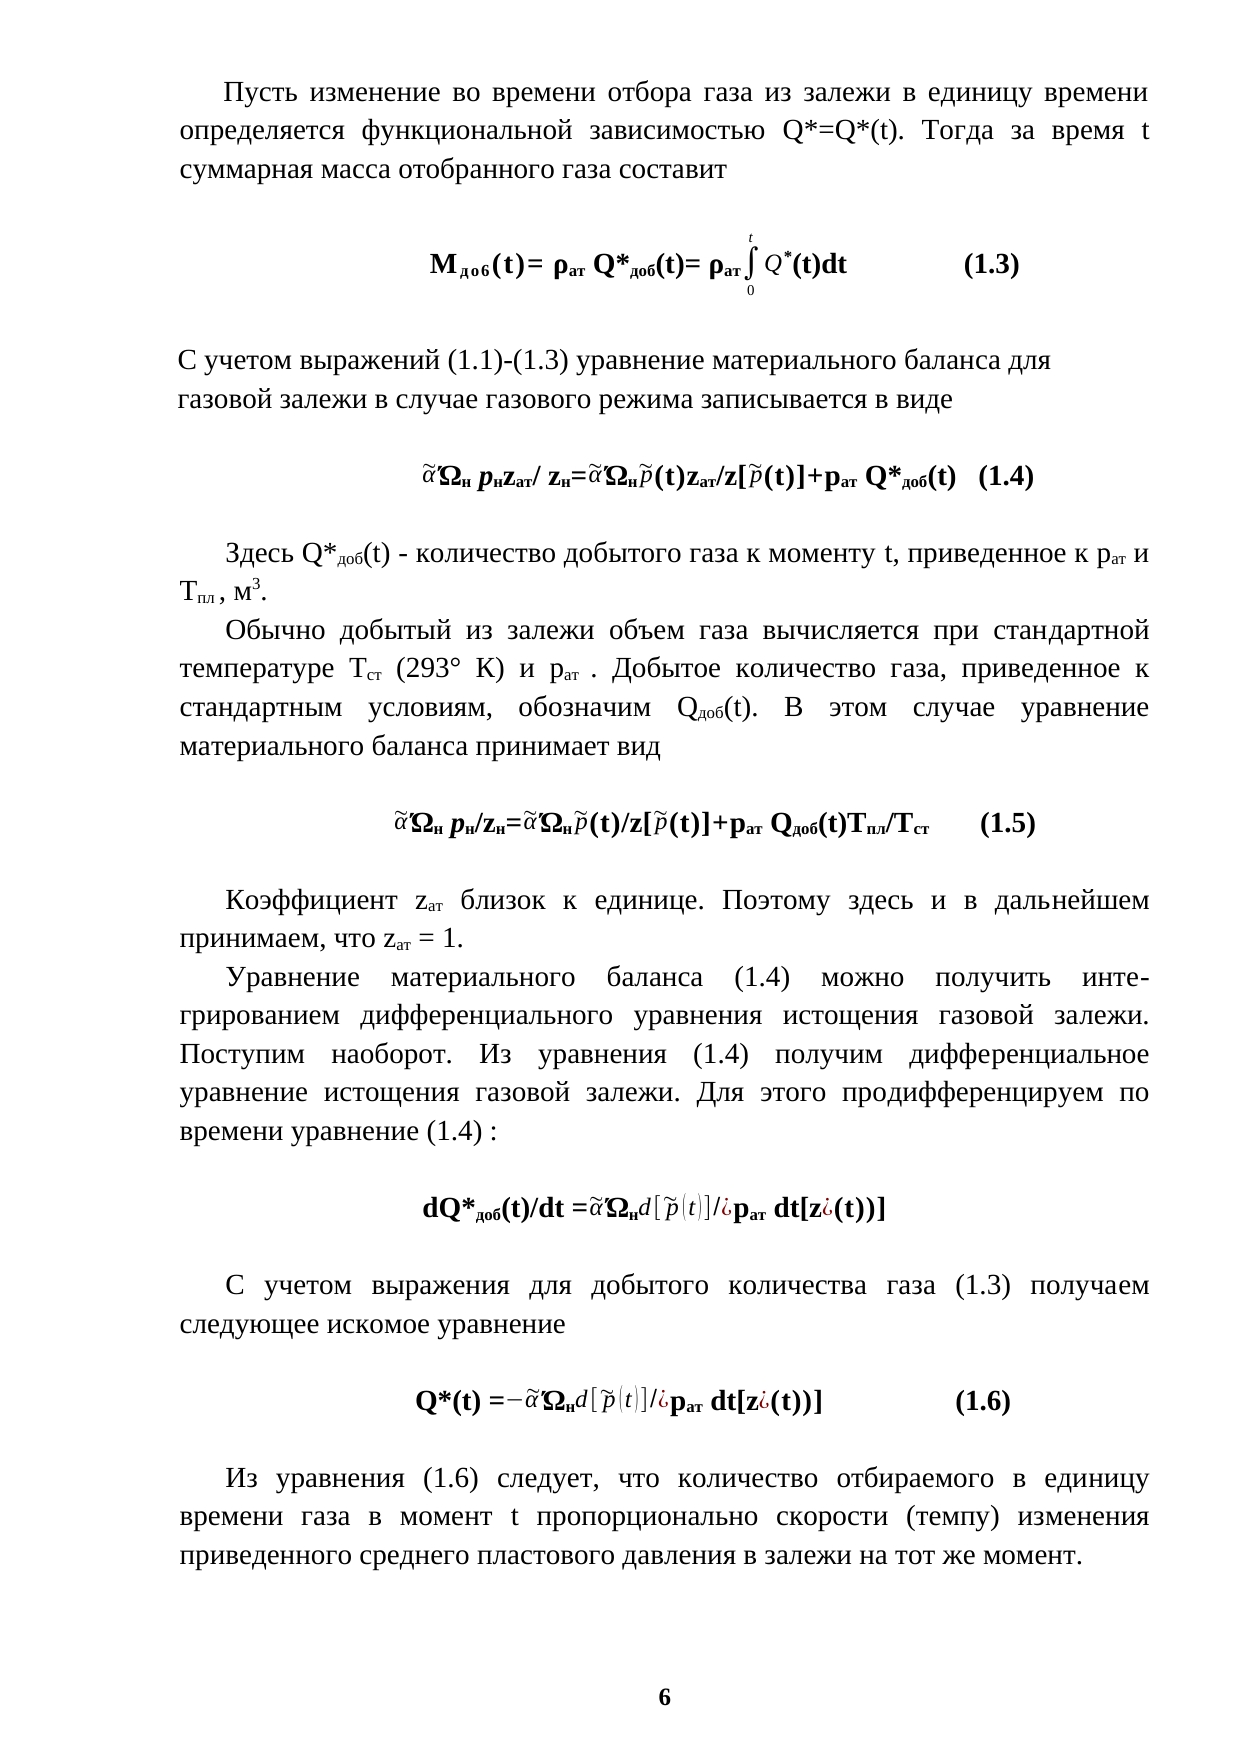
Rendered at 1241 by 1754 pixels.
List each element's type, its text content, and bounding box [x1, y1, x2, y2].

text dQ*доб(t)/dt =Ώнpат dt[z(t))] [179, 1190, 1149, 1224]
text Ώн рн/zн=Ώн(t)/z[(t)]+pат Qдоб(t)Тпл/Тст (1.5) [179, 805, 1149, 838]
text Здесь Q*доб(t) - количество добытого газа к моменту t, приведенное к рат и Тпл , м3. [179, 535, 1149, 607]
text Уравнение материального баланса (1.4) можно получить интегрированием дифференциального уравнения истощения газовой залежи. Поступим наоборот. Из уравнения (1.4) получим дифференциальное уравнение истощения газовой залежи. Для этого продифференцируем по времени уравнение (1.4) : [179, 959, 1149, 1147]
text Коэффициент zат близок к единице. Поэтому здесь и в дальнейшем принимаем, что zат = 1. [179, 882, 1149, 954]
text Из уравнения (1.6) следует, что количество отбираемого в единицу времени газа в момент t пропорционально скорости (темпу) изменения приведенного среднего пластового давления в залежи на тот же момент. [179, 1460, 1149, 1571]
text Мдо6(t)= ρат Q*доб(t)= ρат*(t)dt (1.3) [290, 228, 1152, 299]
text Ώн рнzат/ zн=Ώн(t)zат/z[(t)]+pат Q*доб(t) (1.4) [392, 458, 1152, 491]
text Пусть изменение во времени отбора газа из залежи в единицу времени определяется функциональной зависимостью Q*=Q*(t). Тогда за время t суммарная масса отобранного газа составит [179, 74, 1149, 184]
text С учетом выражений (1.1)-(1.3) уравнение материального баланса для газовой залежи в случае газового режима записывается в виде [177, 342, 1152, 414]
text Q*(t) =Ώнpат dt[z(t))] (1.6) [179, 1383, 1149, 1416]
text Обычно добытый из залежи объем газа вычисляется при стандартной температуре Тст (293° К) и рат . Добытое количество газа, приведенное к стандартным условиям, обозначим Qдоб(t). В этом случае уравнение материального баланса принимает вид [179, 612, 1149, 761]
text С учетом выражения для добытого количества газа (1.3) получаем следующее искомое уравнение [179, 1267, 1149, 1339]
